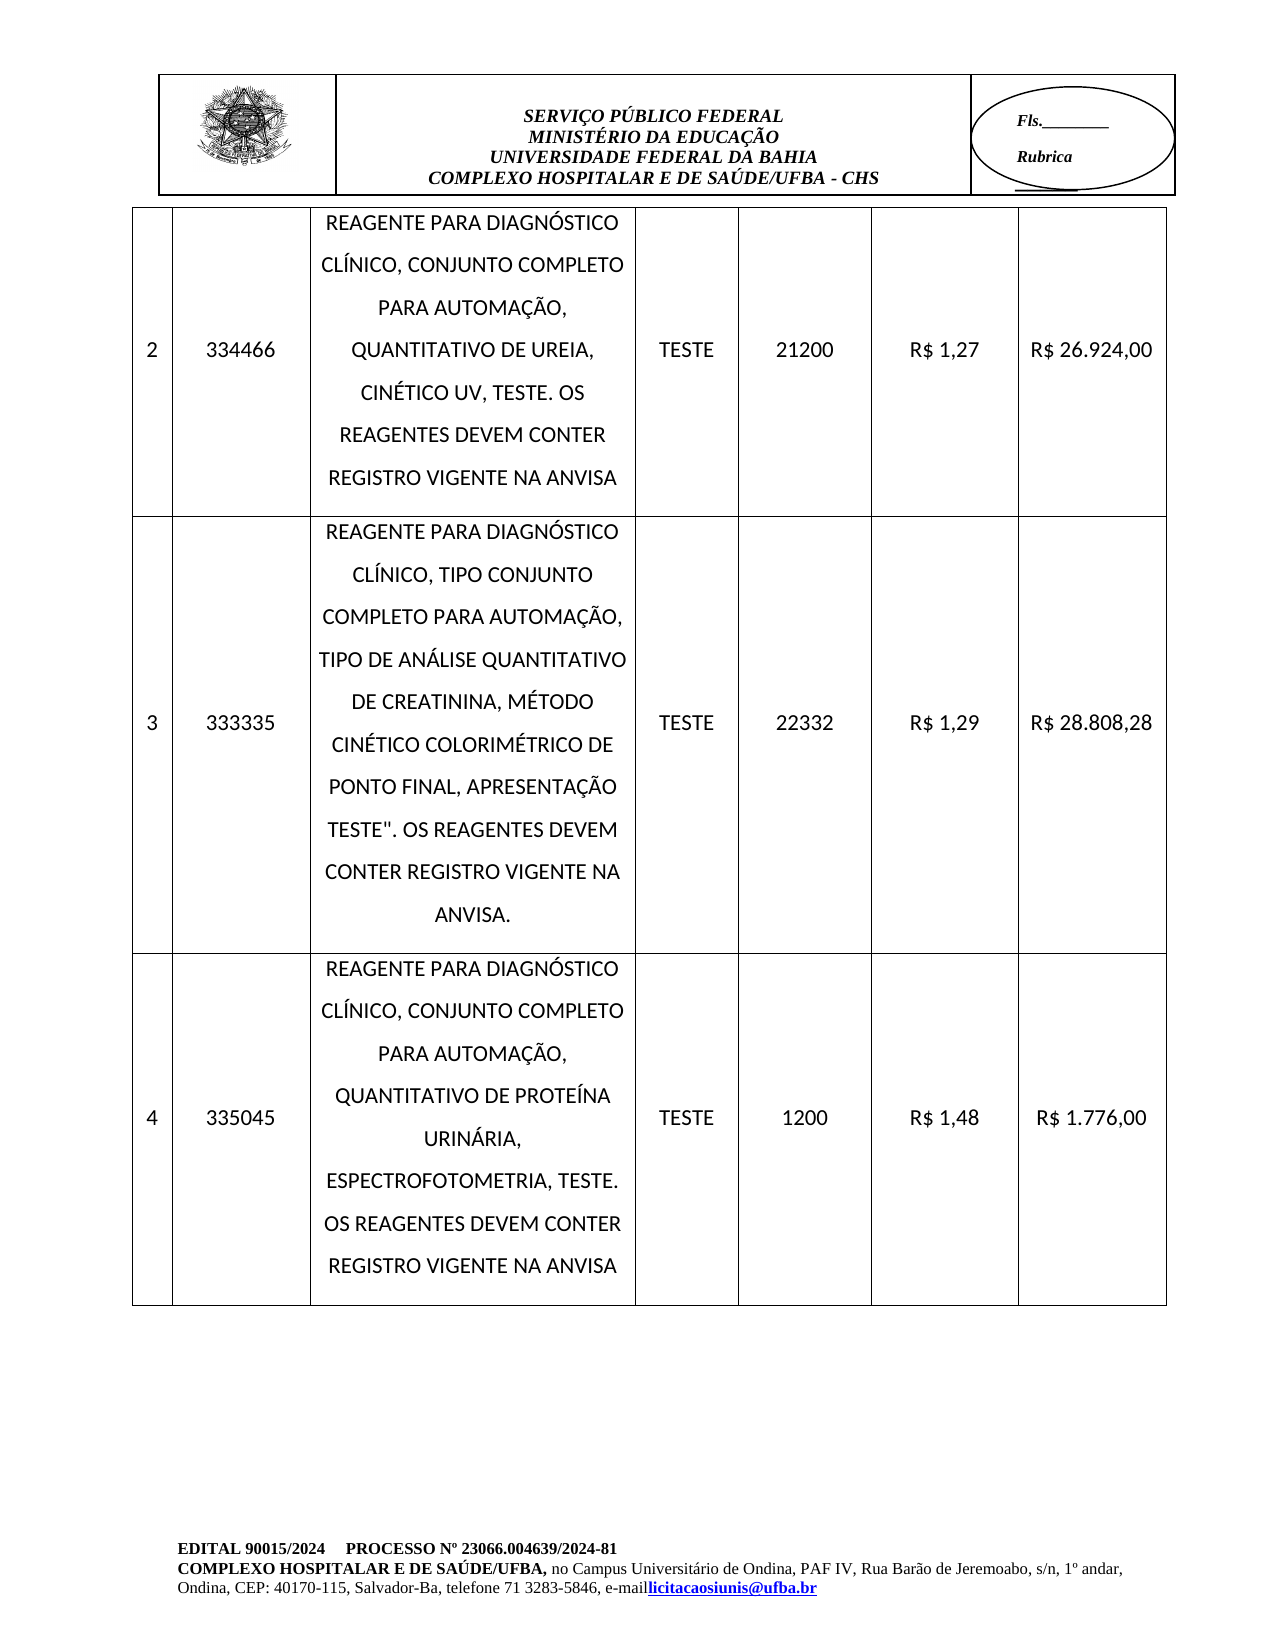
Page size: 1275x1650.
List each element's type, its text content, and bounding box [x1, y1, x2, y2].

table_cell 333335 [173, 517, 310, 953]
table_cell 22332 [739, 517, 871, 953]
table_cell R$ 1,27 [872, 208, 1018, 516]
table_cell REAGENTE PARA DIAGNÓSTICO CLÍNICO, CONJUNTO COMPLETO PARA AUTOMAÇÃO, QUANTITATIVO DE UREIA, CINÉTICO UV, TESTE. OS REAGENTES DEVEM CONTER REGISTRO VIGENTE NA ANVISA [311, 208, 635, 516]
table_cell REAGENTE PARA DIAGNÓSTICO CLÍNICO, TIPO CONJUNTO COMPLETO PARA AUTOMAÇÃO, TIPO DE ANÁLISE QUANTITATIVO DE CREATININA, MÉTODO CINÉTICO COLORIMÉTRICO DE PONTO FINAL, APRESENTAÇÃO TESTE". OS REAGENTES DEVEM CONTER REGISTRO VIGENTE NA ANVISA. [311, 517, 635, 953]
table_cell R$ 1,48 [872, 954, 1018, 1305]
table_cell 335045 [173, 954, 310, 1305]
table_cell TESTE [636, 517, 738, 953]
table_cell R$ 1.776,00 [1019, 954, 1166, 1305]
table_cell 2 [133, 208, 172, 516]
table_cell 21200 [739, 208, 871, 516]
table_cell 1200 [739, 954, 871, 1305]
table_cell R$ 28.808,28 [1019, 517, 1166, 953]
table_cell R$ 26.924,00 [1019, 208, 1166, 516]
table_cell REAGENTE PARA DIAGNÓSTICO CLÍNICO, CONJUNTO COMPLETO PARA AUTOMAÇÃO, QUANTITATIVO DE PROTEÍNA URINÁRIA, ESPECTROFOTOMETRIA, TESTE. OS REAGENTES DEVEM CONTER REGISTRO VIGENTE NA ANVISA [311, 954, 635, 1305]
picture [192, 80, 299, 172]
table_cell 3 [133, 517, 172, 953]
table_cell 334466 [173, 208, 310, 516]
table_cell TESTE [636, 954, 738, 1305]
table_cell R$ 1,29 [872, 517, 1018, 953]
table_cell TESTE [636, 208, 738, 516]
table_cell 4 [133, 954, 172, 1305]
